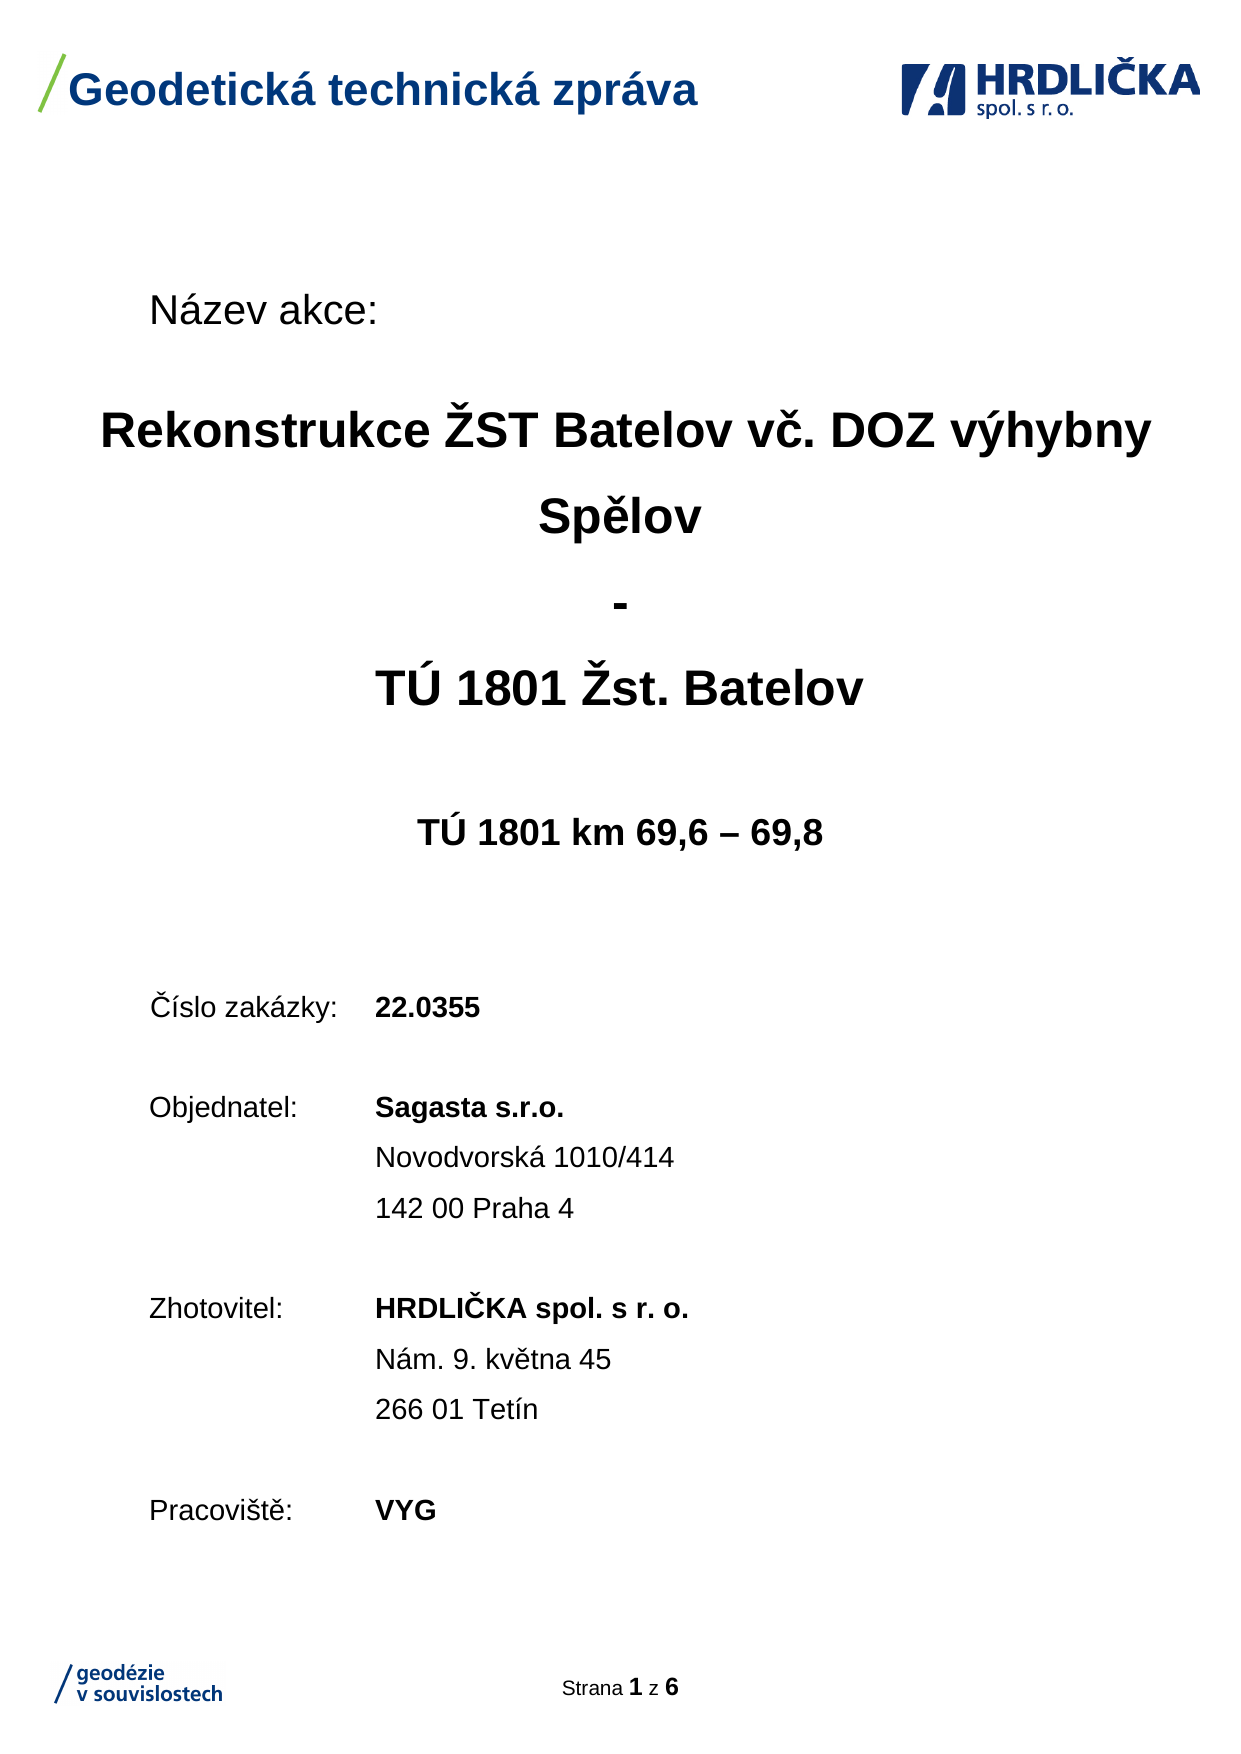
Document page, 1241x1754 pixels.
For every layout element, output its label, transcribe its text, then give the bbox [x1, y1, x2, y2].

text Zhotovitel: HRDLIČKA spol. s r. o. [149, 1291, 1165, 1325]
picture [50, 1661, 226, 1706]
text - [75, 572, 1165, 630]
text Nám. 9. května 45 [149, 1342, 1165, 1375]
text TÚ 1801 Žst. Batelov [75, 659, 1165, 716]
text Novodvorská 1010/414 [149, 1141, 1165, 1174]
text Objednatel: Sagasta s.r.o. [149, 1090, 1165, 1124]
text Název akce: [149, 285, 1165, 333]
text 266 01 Tetín [149, 1392, 1165, 1426]
picture [901, 57, 1200, 119]
text TÚ 1801 km 69,6 – 69,8 [75, 810, 1165, 853]
text Pracoviště: VYG [149, 1493, 1165, 1526]
text 142 00 Praha 4 [149, 1191, 1165, 1224]
text Číslo zakázky: 22.0355 [75, 989, 1165, 1023]
text Rekonstrukce ŽST Batelov vč. DOZ výhybny Spělov [75, 400, 1165, 544]
picture [36, 51, 68, 115]
